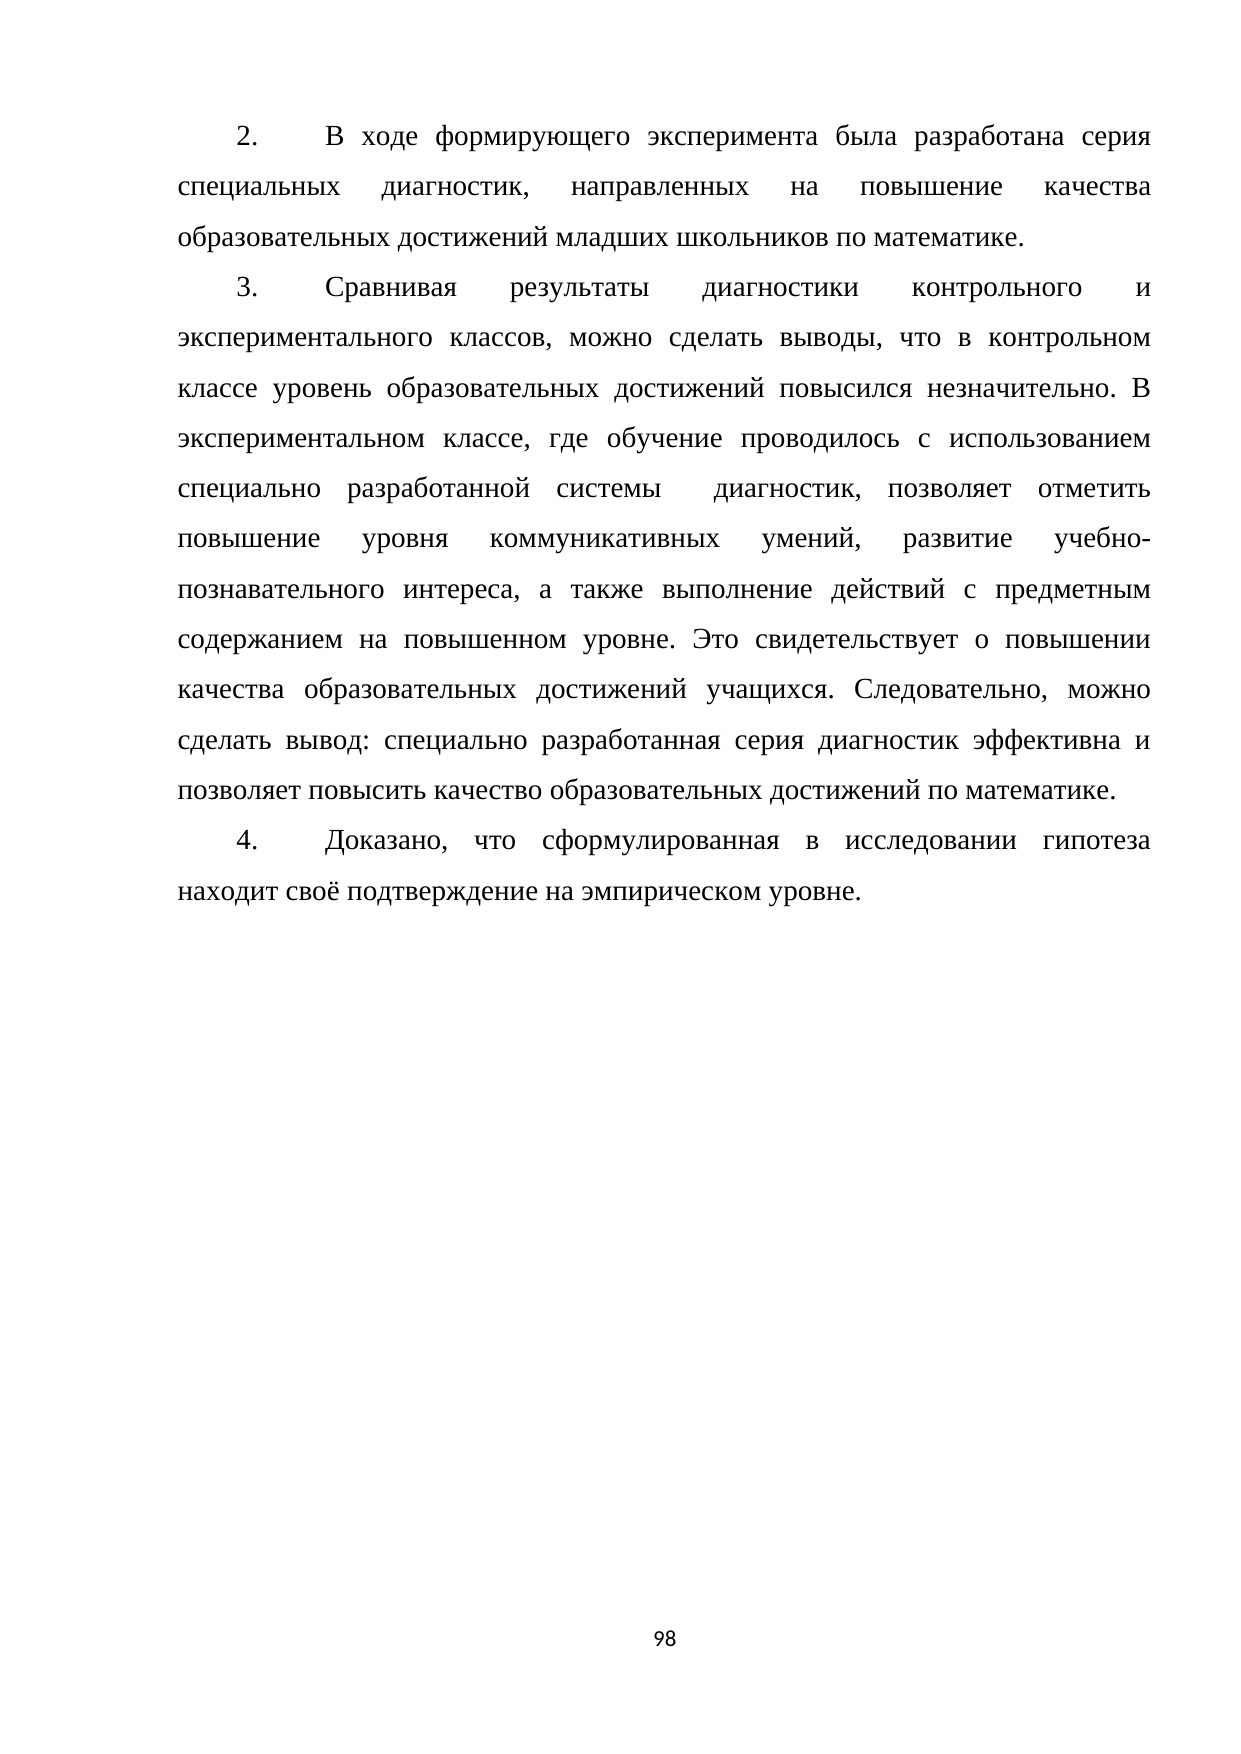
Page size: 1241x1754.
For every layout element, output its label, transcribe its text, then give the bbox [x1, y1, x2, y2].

list В ходе формирующего эксперимента была разработана серия специальных диагностик, направленных на повышение качества образовательных достижений младших школьников по математике. [177, 118, 1152, 252]
list Сравнивая результаты диагностики контрольного и экспериментального классов, можно сделать выводы, что в контрольном классе уровень образовательных достижений повысился незначительно. В экспериментальном классе, где обучение проводилось с использованием специально разработанной системы диагностик, позволяет отметить повышение уровня коммуникативных умений, развитие учебно-познавательного интереса, а также выполнение действий с предметным содержанием на повышенном уровне. Это свидетельствует о повышении качества образовательных достижений учащихся. Следовательно, можно сделать вывод: специально разработанная серия диагностик эффективна и позволяет повысить качество образовательных достижений по математике. [177, 269, 1152, 806]
list Доказано, что сформулированная в исследовании гипотеза находит своё подтверждение на эмпирическом уровне. [177, 822, 1152, 906]
